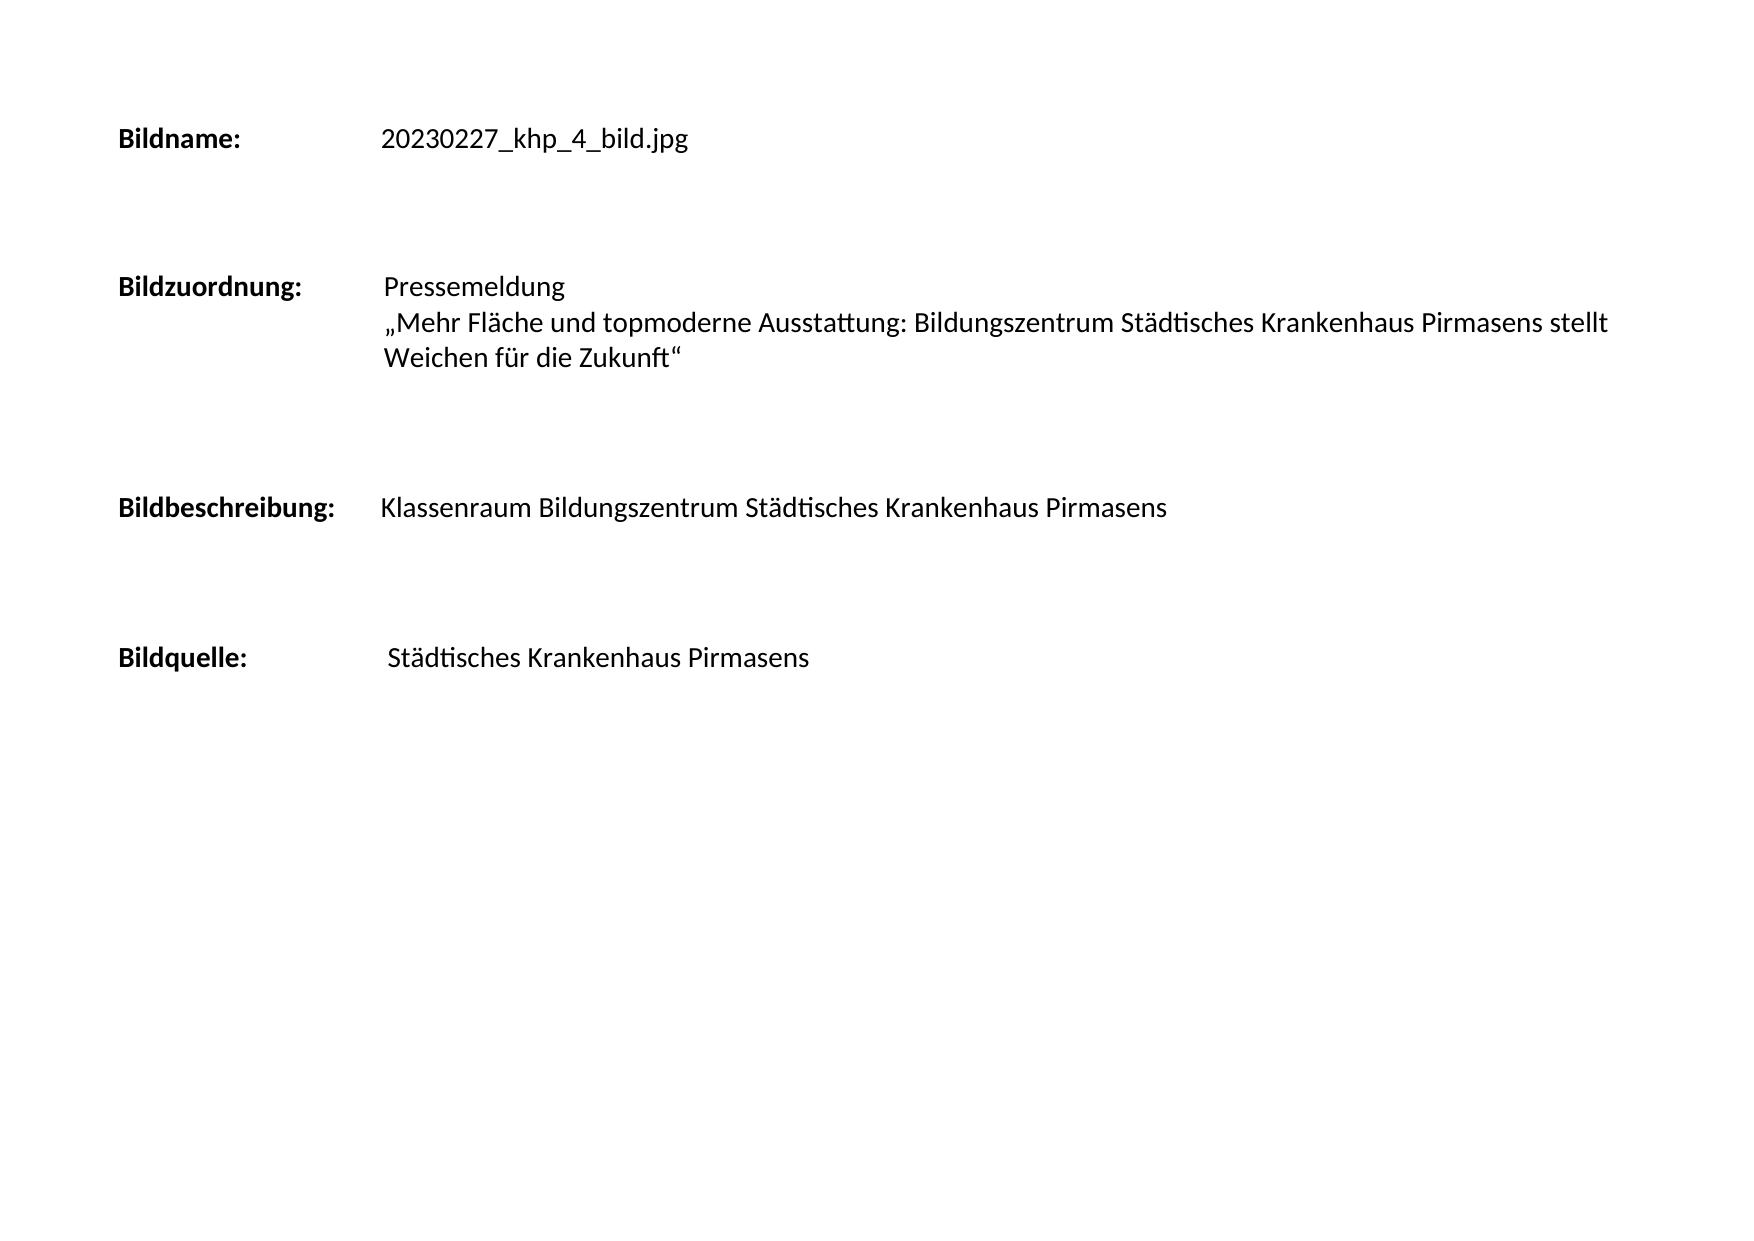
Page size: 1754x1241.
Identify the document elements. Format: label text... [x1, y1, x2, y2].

text Bildname: 20230227_khp_4_bild.jpg [118, 118, 1636, 156]
text Bildzuordnung: Pressemeldung „Mehr Fläche und topmoderne Ausstattung: Bildungszentrum Städtisches Krankenhaus Pirmasens stellt Weichen für die Zukunft“ [118, 268, 1636, 375]
text Bildquelle: Städtisches Krankenhaus Pirmasens [118, 637, 1636, 675]
text Bildbeschreibung: Klassenraum Bildungszentrum Städtisches Krankenhaus Pirmasens [118, 487, 1636, 525]
